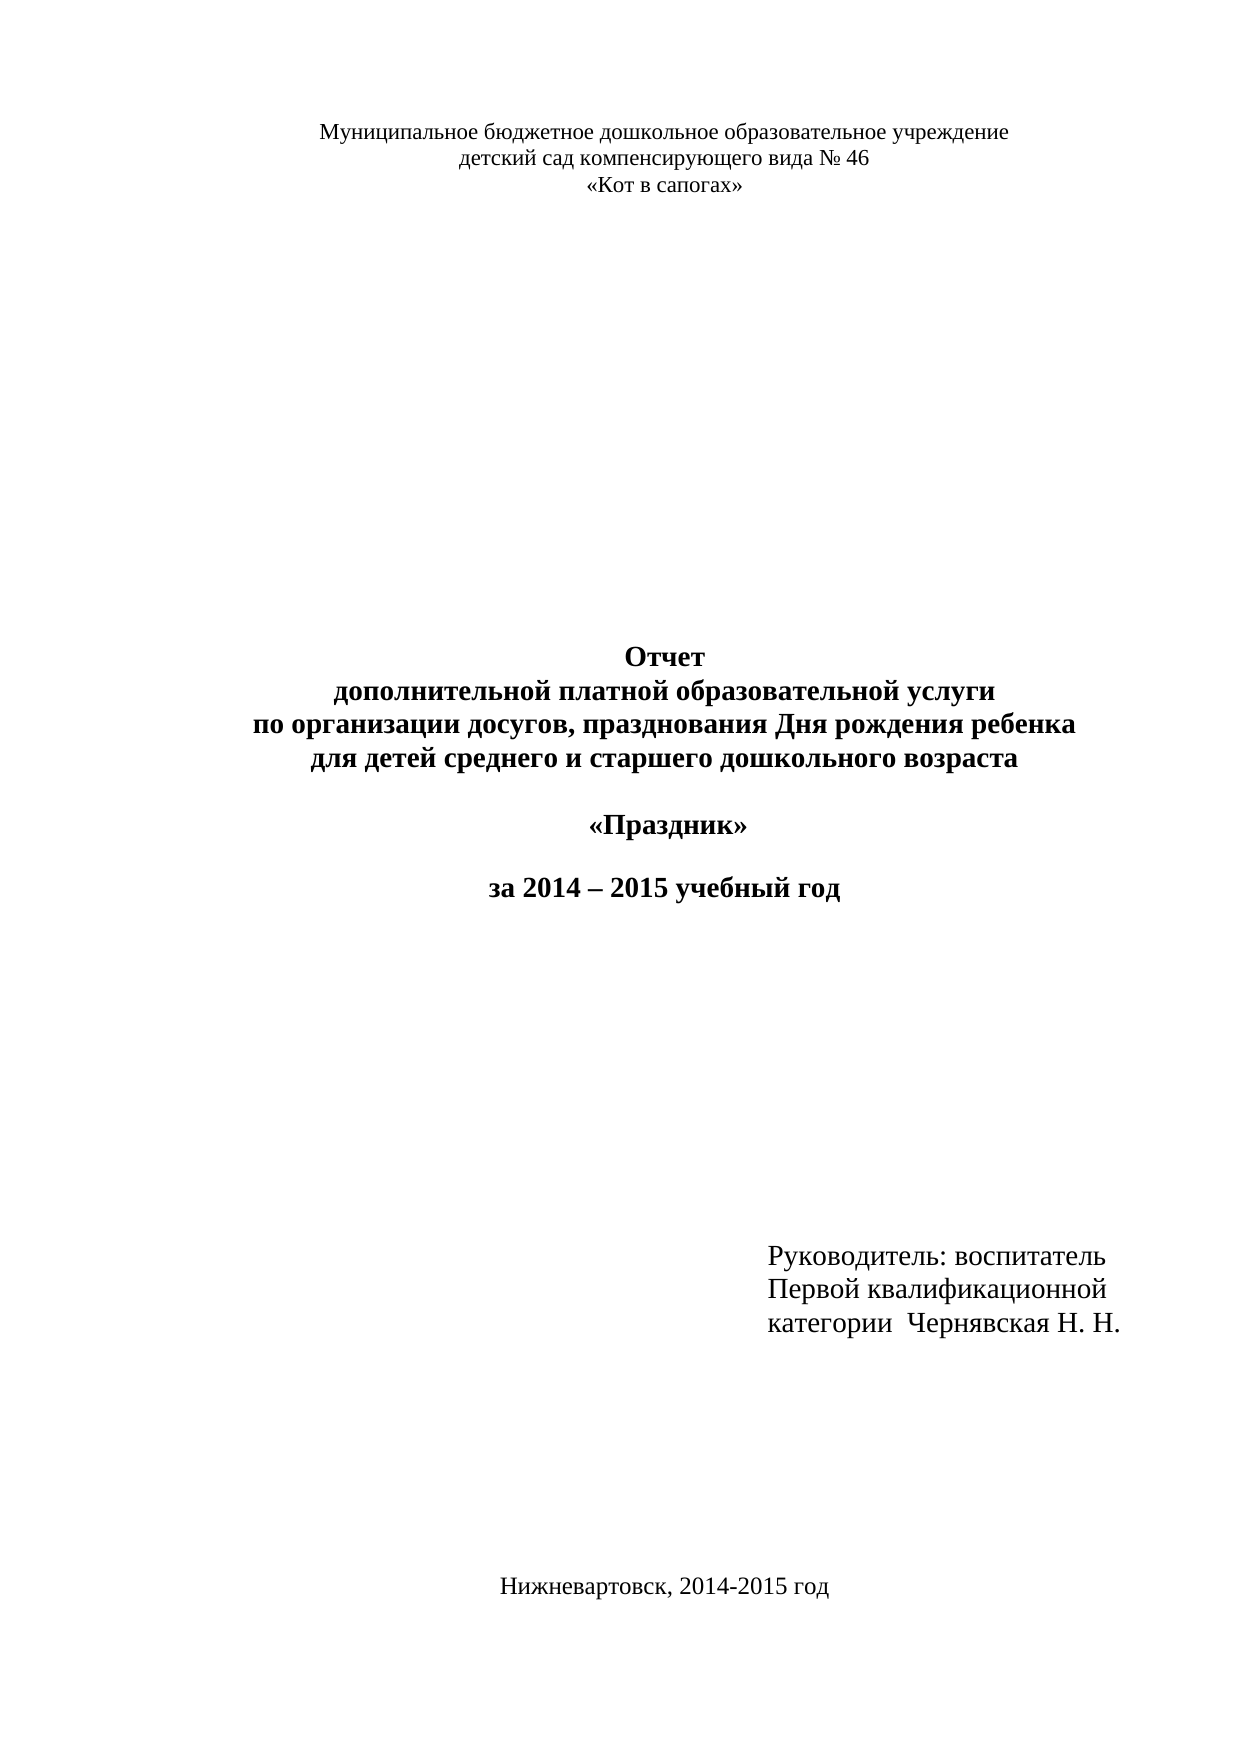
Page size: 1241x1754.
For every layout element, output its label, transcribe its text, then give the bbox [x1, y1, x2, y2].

text Муниципальное бюджетное дошкольное образовательное учреждение [177, 118, 1152, 144]
text Отчет [177, 639, 1152, 673]
text за 2014 – 2015 учебный год [177, 870, 1152, 903]
text детский сад компенсирующего вида № 46 [177, 144, 1152, 171]
text Нижневартовск, 2014-2015 год [177, 1571, 1152, 1599]
text Руководитель: воспитатель [693, 1238, 1152, 1271]
text Первой квалификационной [693, 1271, 1152, 1305]
text категории Чернявская Н. Н. [693, 1305, 1152, 1338]
text «Праздник» [177, 807, 1152, 841]
text по организации досугов, празднования Дня рождения ребенка [177, 707, 1152, 740]
text дополнительной платной образовательной услуги [177, 673, 1152, 707]
text для детей среднего и старшего дошкольного возраста [177, 740, 1152, 774]
text «Кот в сапогах» [177, 171, 1152, 197]
